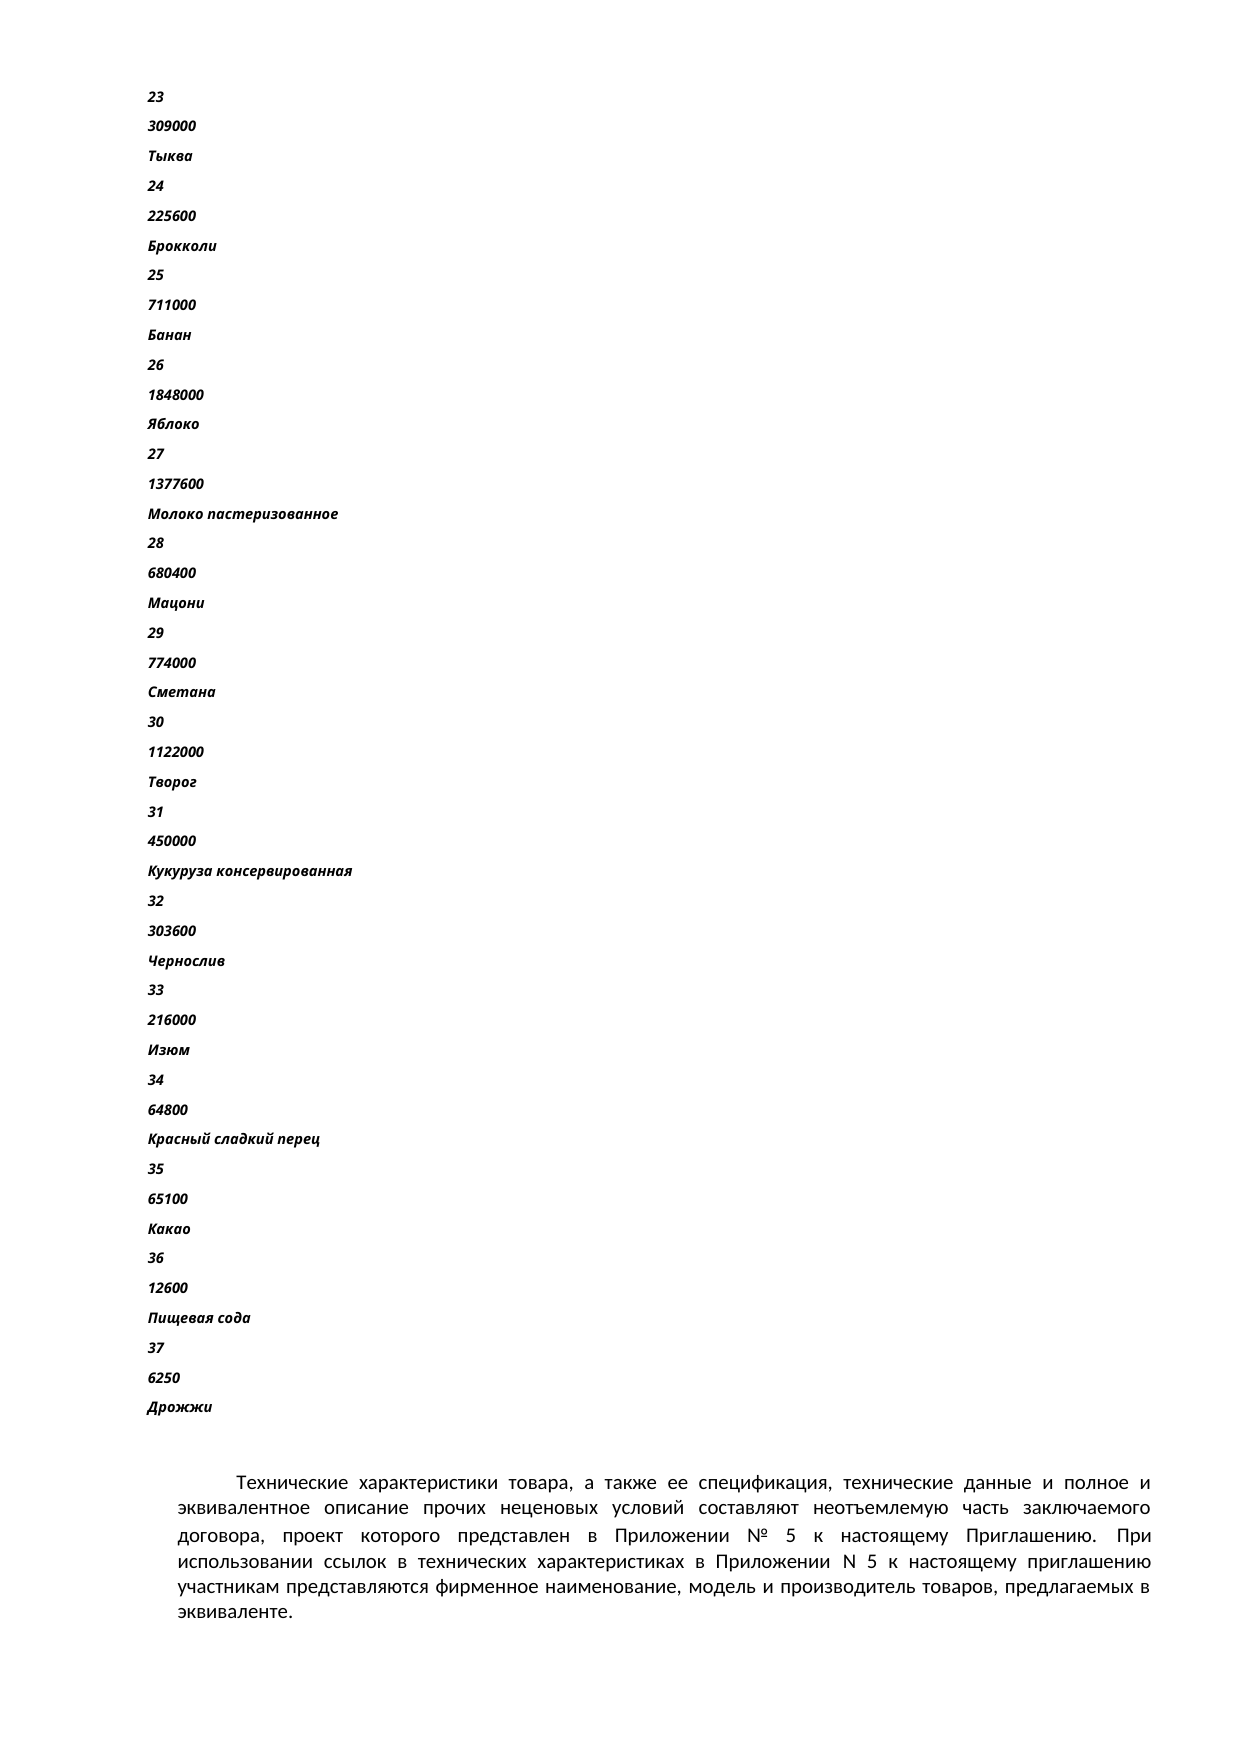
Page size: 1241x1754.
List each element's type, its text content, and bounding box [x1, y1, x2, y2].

text Технические характеристики товара, а также ее спецификация, технические данные и полное и эквивалентное описание прочих неценовых условий составляют неотъемлемую часть заключаемого договора, проект которого представлен в Приложении № 5 к настоящему Приглашению. При использовании ссылок в технических характеристиках в Приложении N 5 к настоящему приглашению участникам представляются фирменное наименование, модель и производитель товаров, предлагаемых в эквиваленте. [177, 1469, 1152, 1624]
